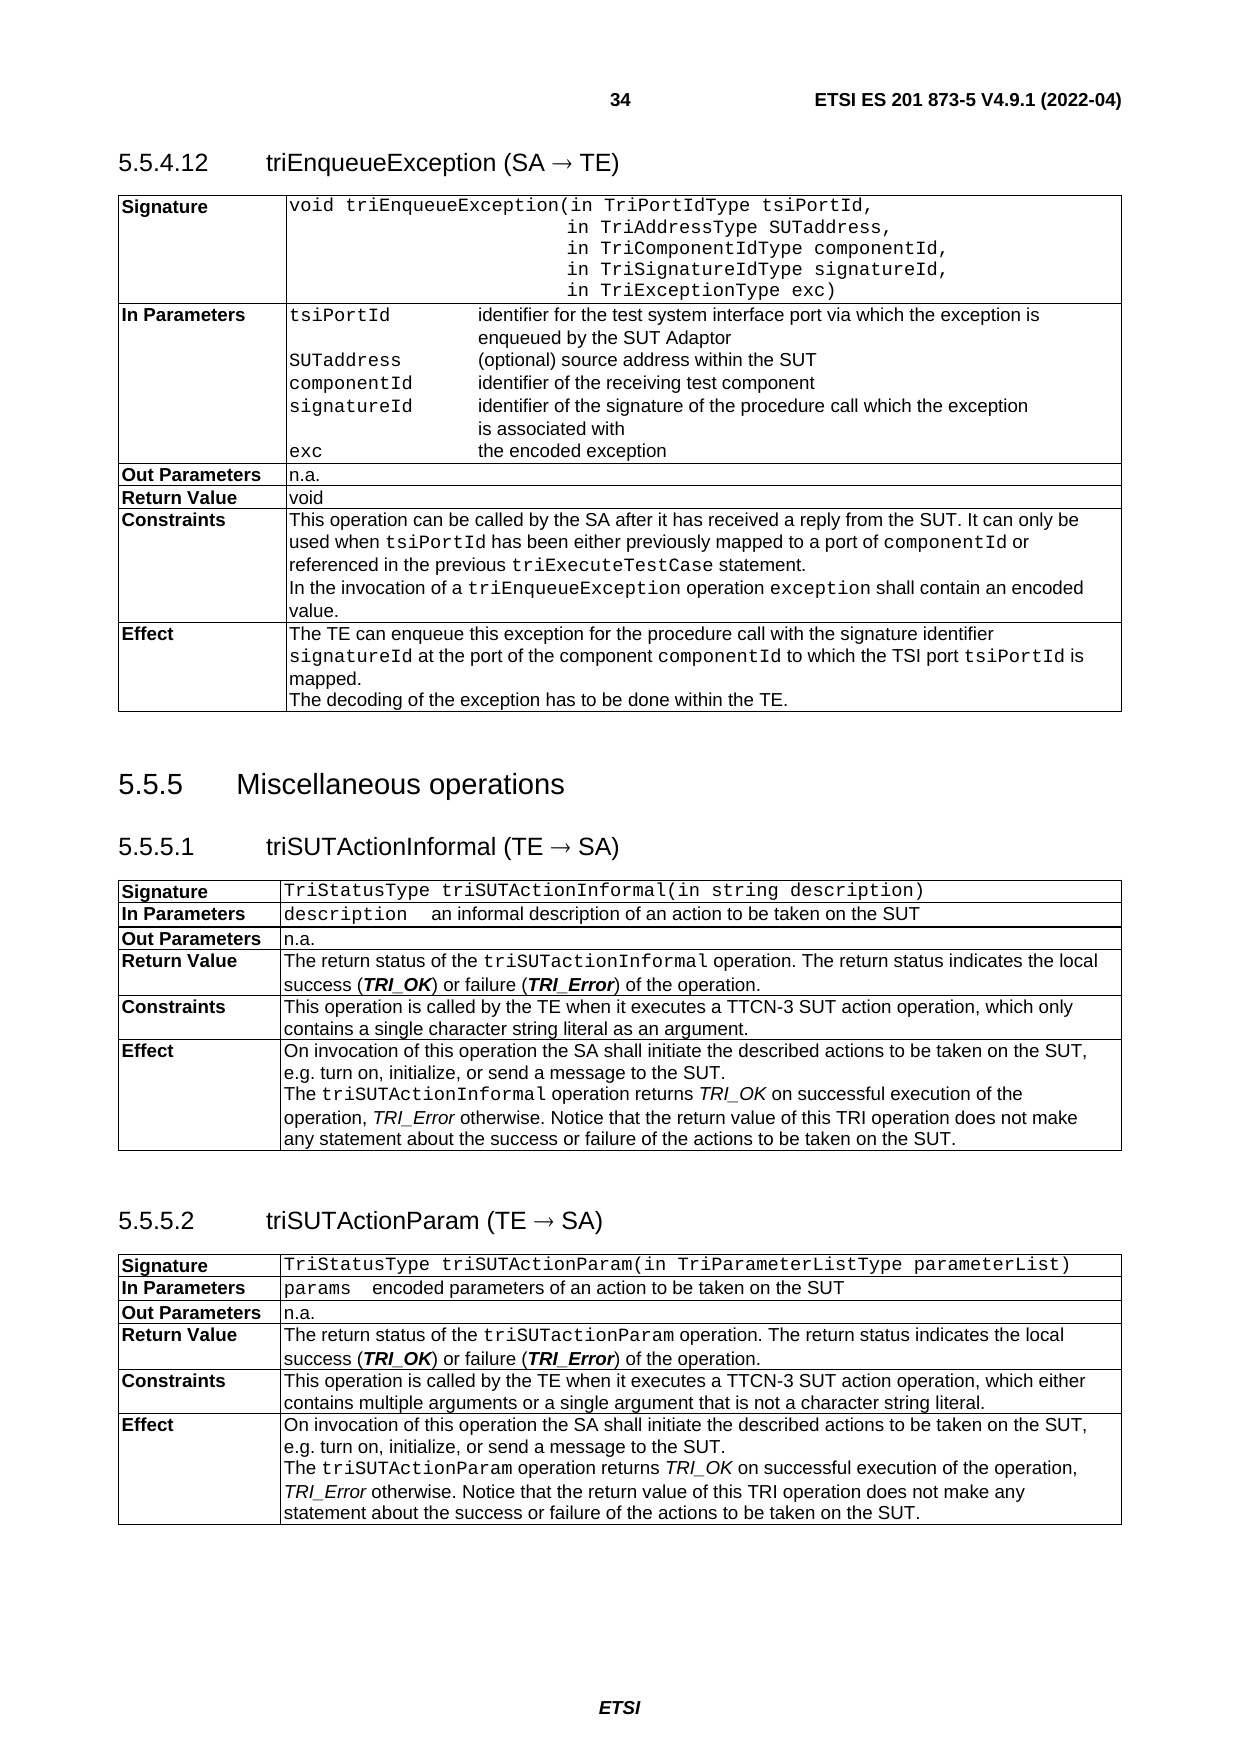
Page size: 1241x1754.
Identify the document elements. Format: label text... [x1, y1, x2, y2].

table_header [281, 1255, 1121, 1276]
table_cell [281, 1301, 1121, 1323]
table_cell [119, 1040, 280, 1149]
subtitle 5.5.5.1 triSUTActionInformal (TE SA) [118, 832, 1122, 861]
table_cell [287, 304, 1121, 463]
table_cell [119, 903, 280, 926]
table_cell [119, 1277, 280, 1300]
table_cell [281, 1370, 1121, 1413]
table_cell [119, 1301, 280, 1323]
subtitle 5.5.5.2 triSUTActionParam (TE SA) [118, 1206, 1122, 1235]
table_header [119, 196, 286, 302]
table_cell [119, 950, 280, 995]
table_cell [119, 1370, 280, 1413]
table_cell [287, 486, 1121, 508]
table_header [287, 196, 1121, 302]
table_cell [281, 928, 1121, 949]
subtitle 5.5.5 Miscellaneous operations [118, 767, 1122, 801]
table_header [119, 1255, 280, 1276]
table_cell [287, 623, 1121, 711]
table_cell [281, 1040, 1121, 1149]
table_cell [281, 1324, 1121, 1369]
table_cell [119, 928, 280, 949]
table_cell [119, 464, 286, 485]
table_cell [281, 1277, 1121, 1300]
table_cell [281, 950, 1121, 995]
subtitle 5.5.4.12 triEnqueueException (SA TE) [118, 148, 1122, 176]
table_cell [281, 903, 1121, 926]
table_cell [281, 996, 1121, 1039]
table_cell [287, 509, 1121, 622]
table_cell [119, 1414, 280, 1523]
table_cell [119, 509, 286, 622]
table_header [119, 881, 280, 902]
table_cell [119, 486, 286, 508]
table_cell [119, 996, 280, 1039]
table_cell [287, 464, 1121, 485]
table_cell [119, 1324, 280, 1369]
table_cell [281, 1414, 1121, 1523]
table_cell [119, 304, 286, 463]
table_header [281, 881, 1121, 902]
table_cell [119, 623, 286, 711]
